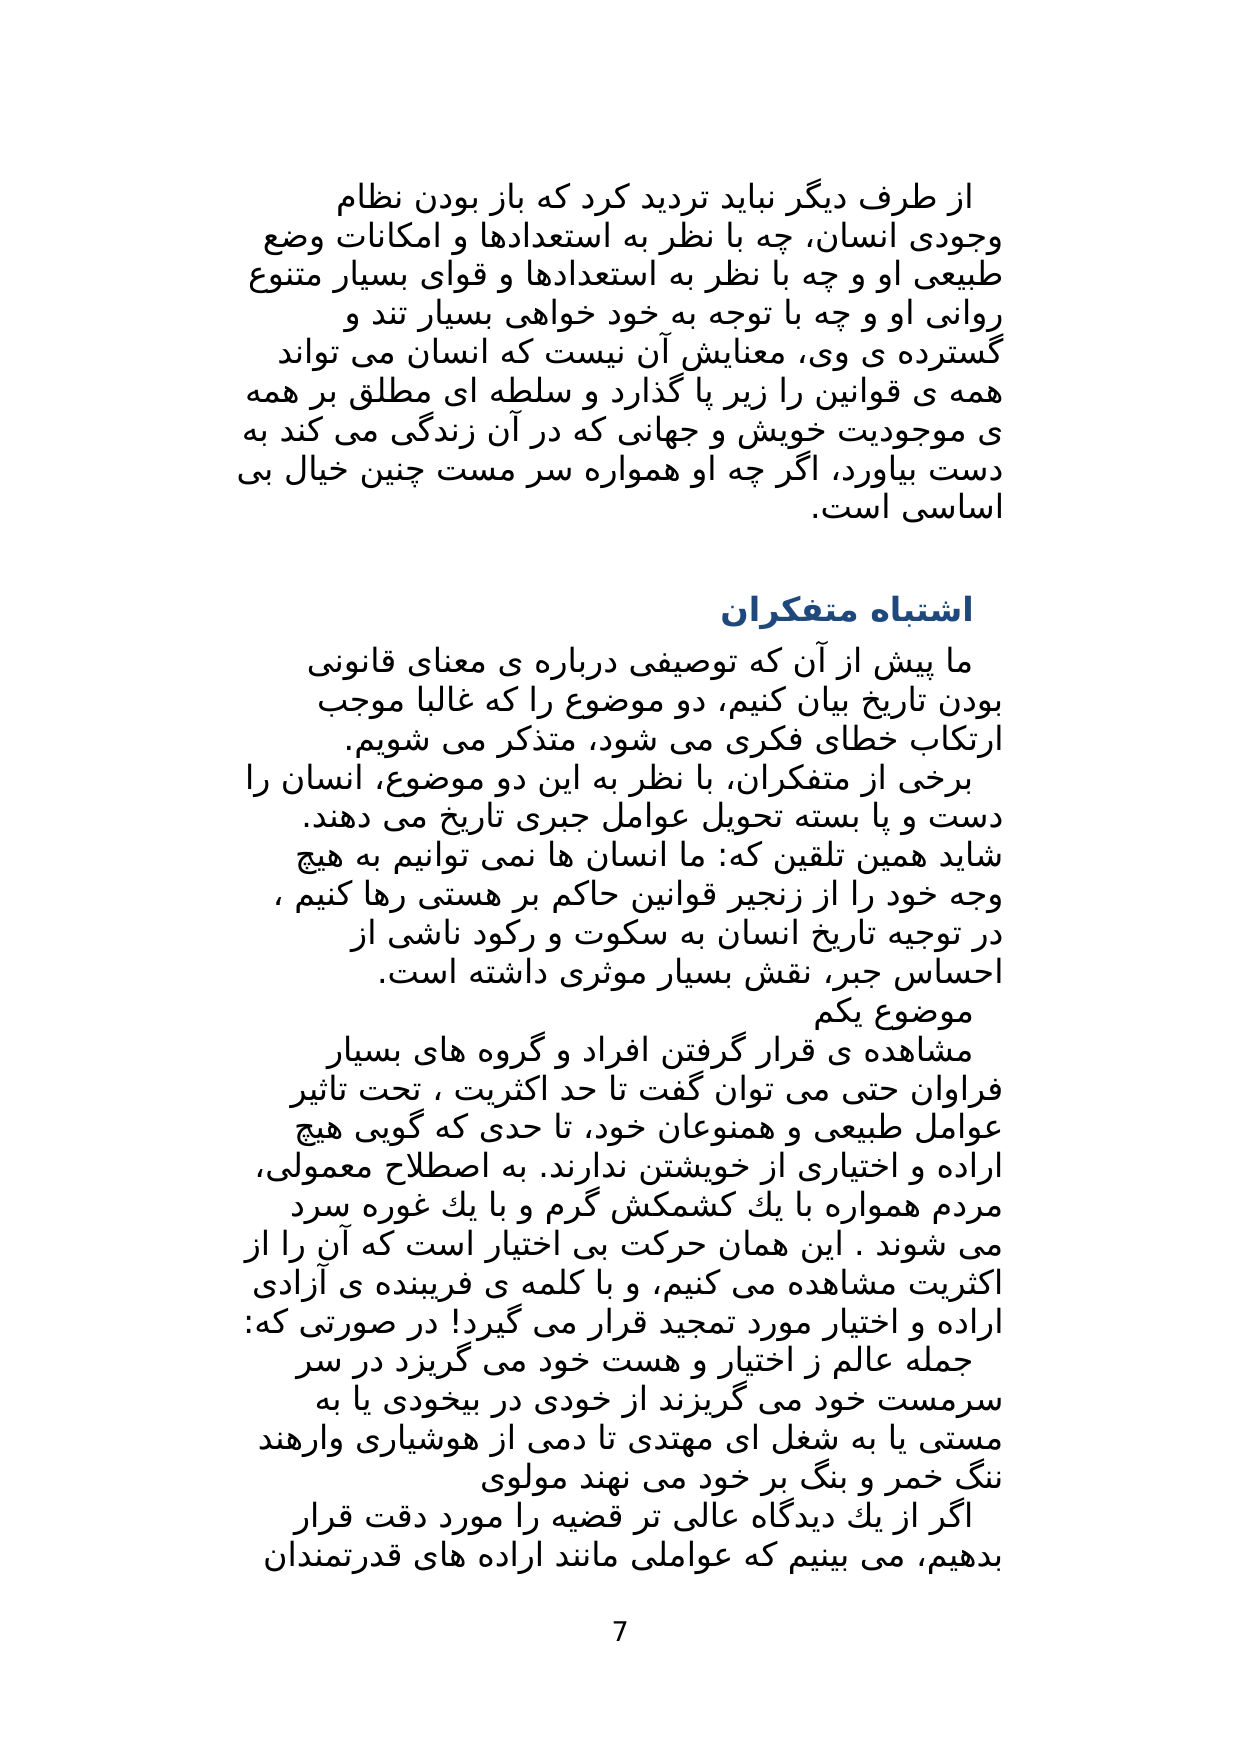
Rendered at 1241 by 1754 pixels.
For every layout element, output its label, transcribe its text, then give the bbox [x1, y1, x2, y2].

text موضوع يكم [236, 991, 1004, 1030]
text ما پيش از آن كه توصيفى درباره ى معناى قانونى بودن تاريخ بيان كنيم، دو موضوع را كه غالبا موجب ارتكاب خطاى فكرى مى شود، متذكر مى شويم. [236, 642, 1004, 758]
text از طرف ديگر نبايد ترديد كرد كه باز بودن نظام وجودى انسان، چه با نظر به استعدادها و امكانات وضع طبيعى او و چه با نظر به استعدادها و قواى بسيار متنوع روانى او و چه با توجه به خود خواهى بسيار تند و گسترده ى وى، معنايش آن نيست كه انسان مى تواند همه ى قوانين را زير پا گذارد و سلطه اى مطلق بر همه ى موجوديت خويش و جهانى كه در آن زندگى مى كند به دست بياورد، اگر چه او همواره سر مست چنين خيال بى اساسى است. [236, 177, 1004, 527]
text جمله عالم ز اختيار و هست خود مى گريزد در سر سرمست خود مى گريزند از خودى در بيخودى يا به مستى يا به شغل اى مهتدى تا دمى از هوشيارى وارهند ننگ خمر و بنگ بر خود مى نهند مولوى [236, 1341, 1004, 1496]
text مشاهده ى قرار گرفتن افراد و گروه هاى بسيار فراوان حتى مى توان گفت تا حد اكثريت ، تحت تاثير عوامل طبيعى و همنوعان خود، تا حدى كه گويى هيچ اراده و اختيارى از خويشتن ندارند. به اصطلاح معمولى، مردم همواره با يك كشمكش گرم و با يك غوره سرد مى شوند . اين همان حركت بى اختيار است كه آن را از اكثريت مشاهده مى كنيم، و با كلمه ى فريبنده ى آزادى اراده و اختيار مورد تمجيد قرار مى گيرد! در صورتى كه: [236, 1030, 1004, 1341]
subtitle اشتباه متفكران [236, 590, 1004, 629]
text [236, 1496, 1004, 1574]
text برخى از متفكران، با نظر به اين دو موضوع، انسان را دست و پا بسته تحويل عوامل جبرى تاريخ مى دهند. شايد همين تلقين كه: ما انسان ها نمى توانيم به هيچ وجه خود را از زنجير قوانين حاكم بر هستى رها كنيم ، در توجيه تاريخ انسان به سكوت و ركود ناشى از احساس جبر، نقش بسيار موثرى داشته است. [236, 758, 1004, 991]
